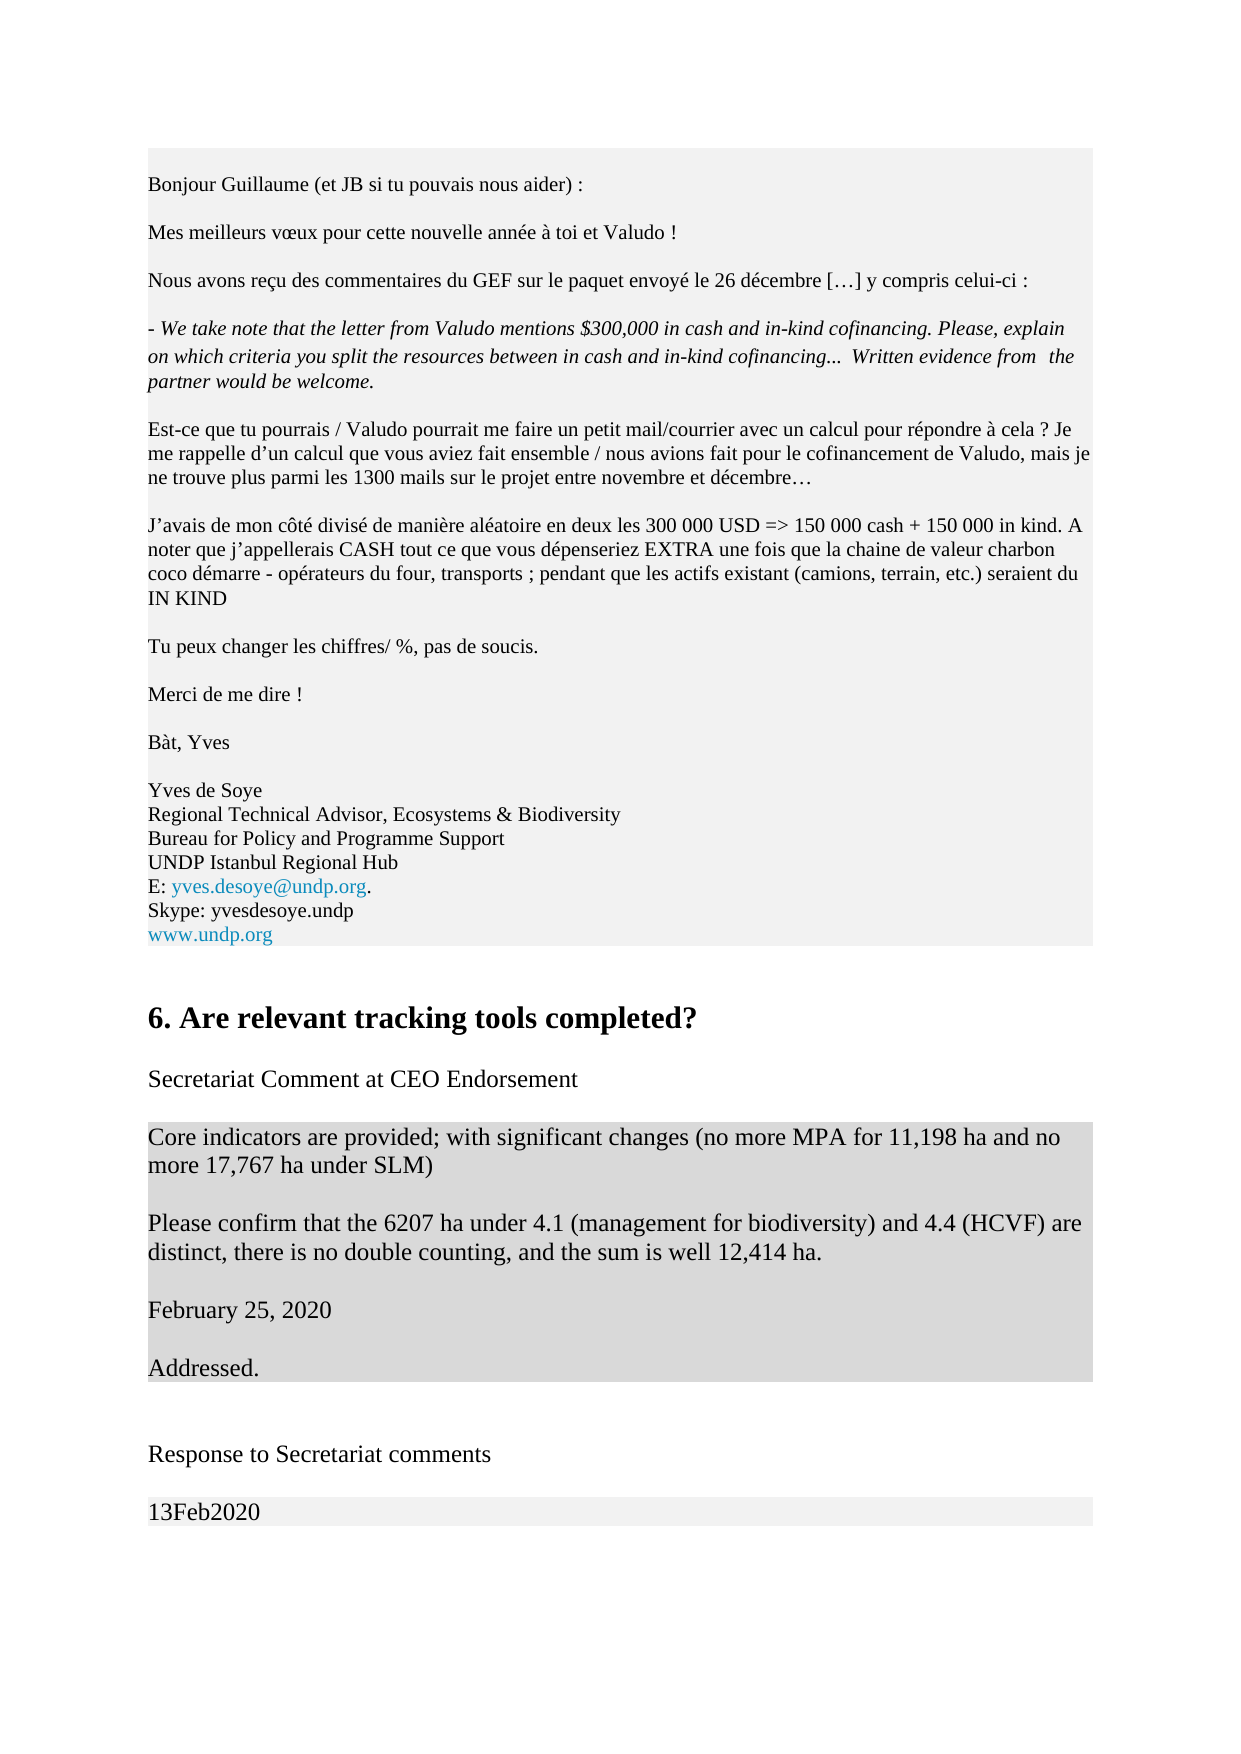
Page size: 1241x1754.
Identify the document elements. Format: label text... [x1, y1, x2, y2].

text 6. Are relevant tracking tools completed? [148, 999, 1093, 1035]
text www.undp.org [148, 922, 1093, 946]
text J’avais de mon côté divisé de manière aléatoire en deux les 300 000 USD => 150 000 cash + 150 000 in kind. A noter que j’appellerais CASH tout ce que vous dépenseriez EXTRA une fois que la chaine de valeur charbon coco démarre - opérateurs du four, transports ; pendant que les actifs existant (camions, terrain, etc.) seraient du IN KIND [148, 513, 1093, 609]
text E: yves.desoye@undp.org. [148, 874, 1093, 898]
picture [255, 931, 262, 941]
text Response to Secretariat comments [148, 1439, 1093, 1468]
text - We take note that the letter from Valudo mentions $300,000 in cash and in-kind cofinancing. Please, explain on which criteria you split the resources between in cash and in-kind cofinancing... Written evidence from the partner would be welcome. [148, 316, 1093, 393]
text 13Feb2020 [148, 1497, 1093, 1526]
text Skype: yvesdesoye.undp [148, 898, 1093, 922]
text Tu peux changer les chiffres/ %, pas de soucis. [148, 633, 1093, 658]
picture [219, 879, 224, 893]
text Nous avons reçu des commentaires du GEF sur le paquet envoyé le 26 décembre […] y compris celui-ci : [148, 268, 1093, 292]
picture [222, 927, 228, 939]
text Est-ce que tu pourrais / Valudo pourrait me faire un petit mail/courrier avec un calcul pour répondre à cela ? Je me rappelle d’un calcul que vous aviez fait ensemble / nous avions fait pour le cofinancement de Valudo, mais je ne trouve plus parmi les 1300 mails sur le projet entre novembre et décembre… [148, 417, 1093, 489]
picture [274, 879, 288, 886]
text Addressed. [148, 1353, 1093, 1382]
text Secretariat Comment at CEO Endorsement [148, 1064, 1093, 1092]
picture [229, 931, 236, 945]
picture [278, 884, 285, 890]
text Yves de Soye [148, 778, 1093, 802]
picture [281, 884, 290, 893]
text Mes meilleurs vœux pour cette nouvelle année à toi et Valudo ! [148, 220, 1093, 244]
picture [158, 931, 167, 937]
text Bàt, Yves [148, 730, 1093, 754]
text Regional Technical Advisor, Ecosystems & Biodiversity [148, 802, 1093, 826]
picture [173, 931, 182, 937]
picture [317, 879, 322, 893]
text February 25, 2020 [148, 1295, 1093, 1324]
text Please confirm that the 6207 ha under 4.1 (management for biodiversity) and 4.4 (HCVF) are distinct, there is no double counting, and the sum is well 12,414 ha. [148, 1208, 1093, 1266]
text Bonjour Guillaume (et JB si tu pouvais nous aider) : [148, 172, 1093, 196]
text Merci de me dire ! [148, 682, 1093, 706]
picture [208, 931, 215, 941]
text Core indicators are provided; with significant changes (no more MPA for 11,198 ha and no more 17,767 ha under SLM) [148, 1122, 1093, 1179]
picture [298, 883, 302, 893]
text Bureau for Policy and Programme Support [148, 826, 1093, 850]
text UNDP Istanbul Regional Hub [148, 850, 1093, 874]
